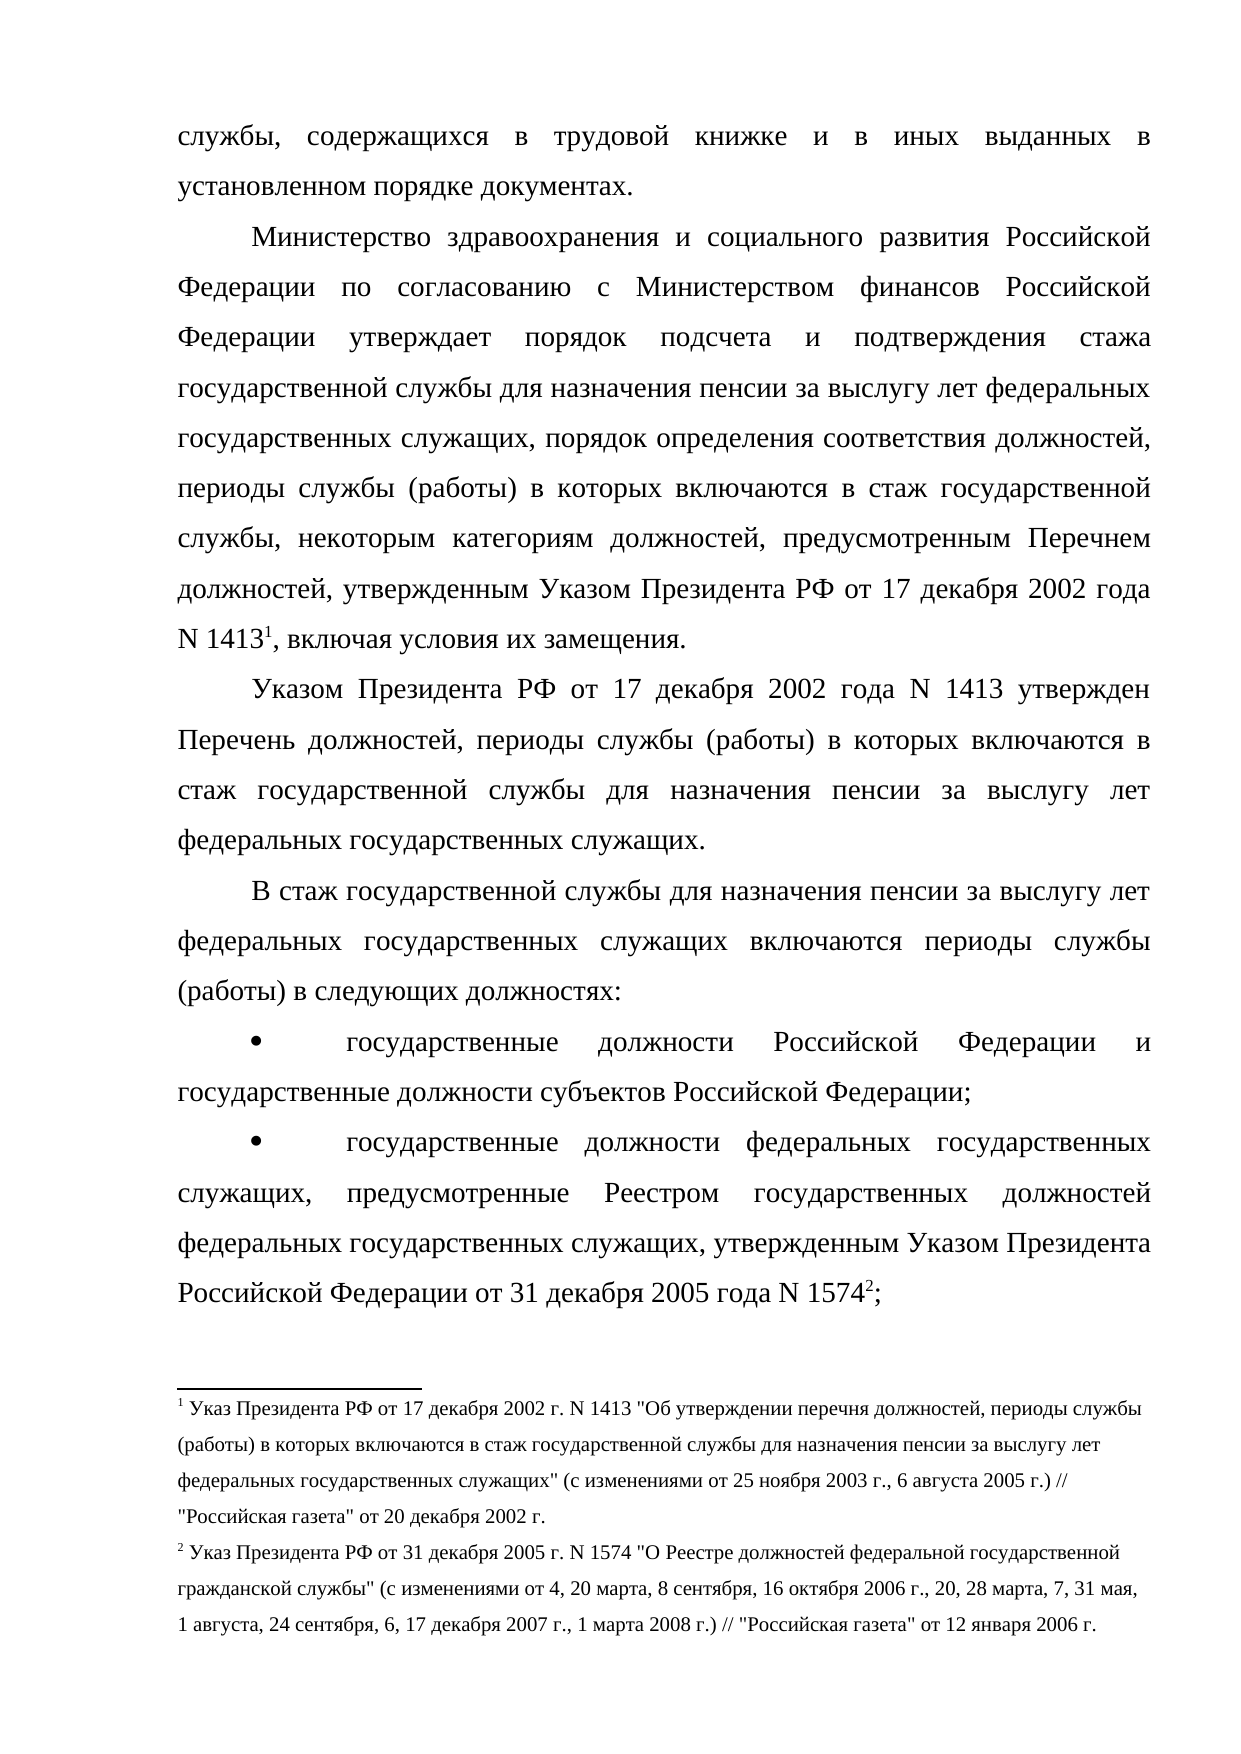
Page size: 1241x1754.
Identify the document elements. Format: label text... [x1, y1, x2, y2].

list государственные должности федеральных государственных служащих, предусмотренные Реестром государственных должностей федеральных государственных служащих, утвержденным Указом Президента Российской Федерации от 31 декабря 2005 года N 1574; [177, 1124, 1152, 1309]
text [177, 118, 1152, 202]
text Министерство здравоохранения и социального развития Российской Федерации по согласованию с Министерством финансов Российской Федерации утверждает порядок подсчета и подтверждения стажа государственной службы для назначения пенсии за выслугу лет федеральных государственных служащих, порядок определения соответствия должностей, периоды службы (работы) в которых включаются в стаж государственной службы, некоторым категориям должностей, предусмотренным Перечнем должностей, утвержденным Указом Президента РФ от 17 декабря 2002 года N 1413, включая условия их замещения. [177, 219, 1152, 655]
text Указом Президента РФ от 17 декабря 2002 года N 1413 утвержден Перечень должностей, периоды службы (работы) в которых включаются в стаж государственной службы для назначения пенсии за выслугу лет федеральных государственных служащих. [177, 672, 1152, 856]
text В стаж государственной службы для назначения пенсии за выслугу лет федеральных государственных служащих включаются периоды службы (работы) в следующих должностях: [177, 873, 1152, 1007]
list государственные должности Российской Федерации и государственные должности субъектов Российской Федерации; [177, 1024, 1152, 1108]
